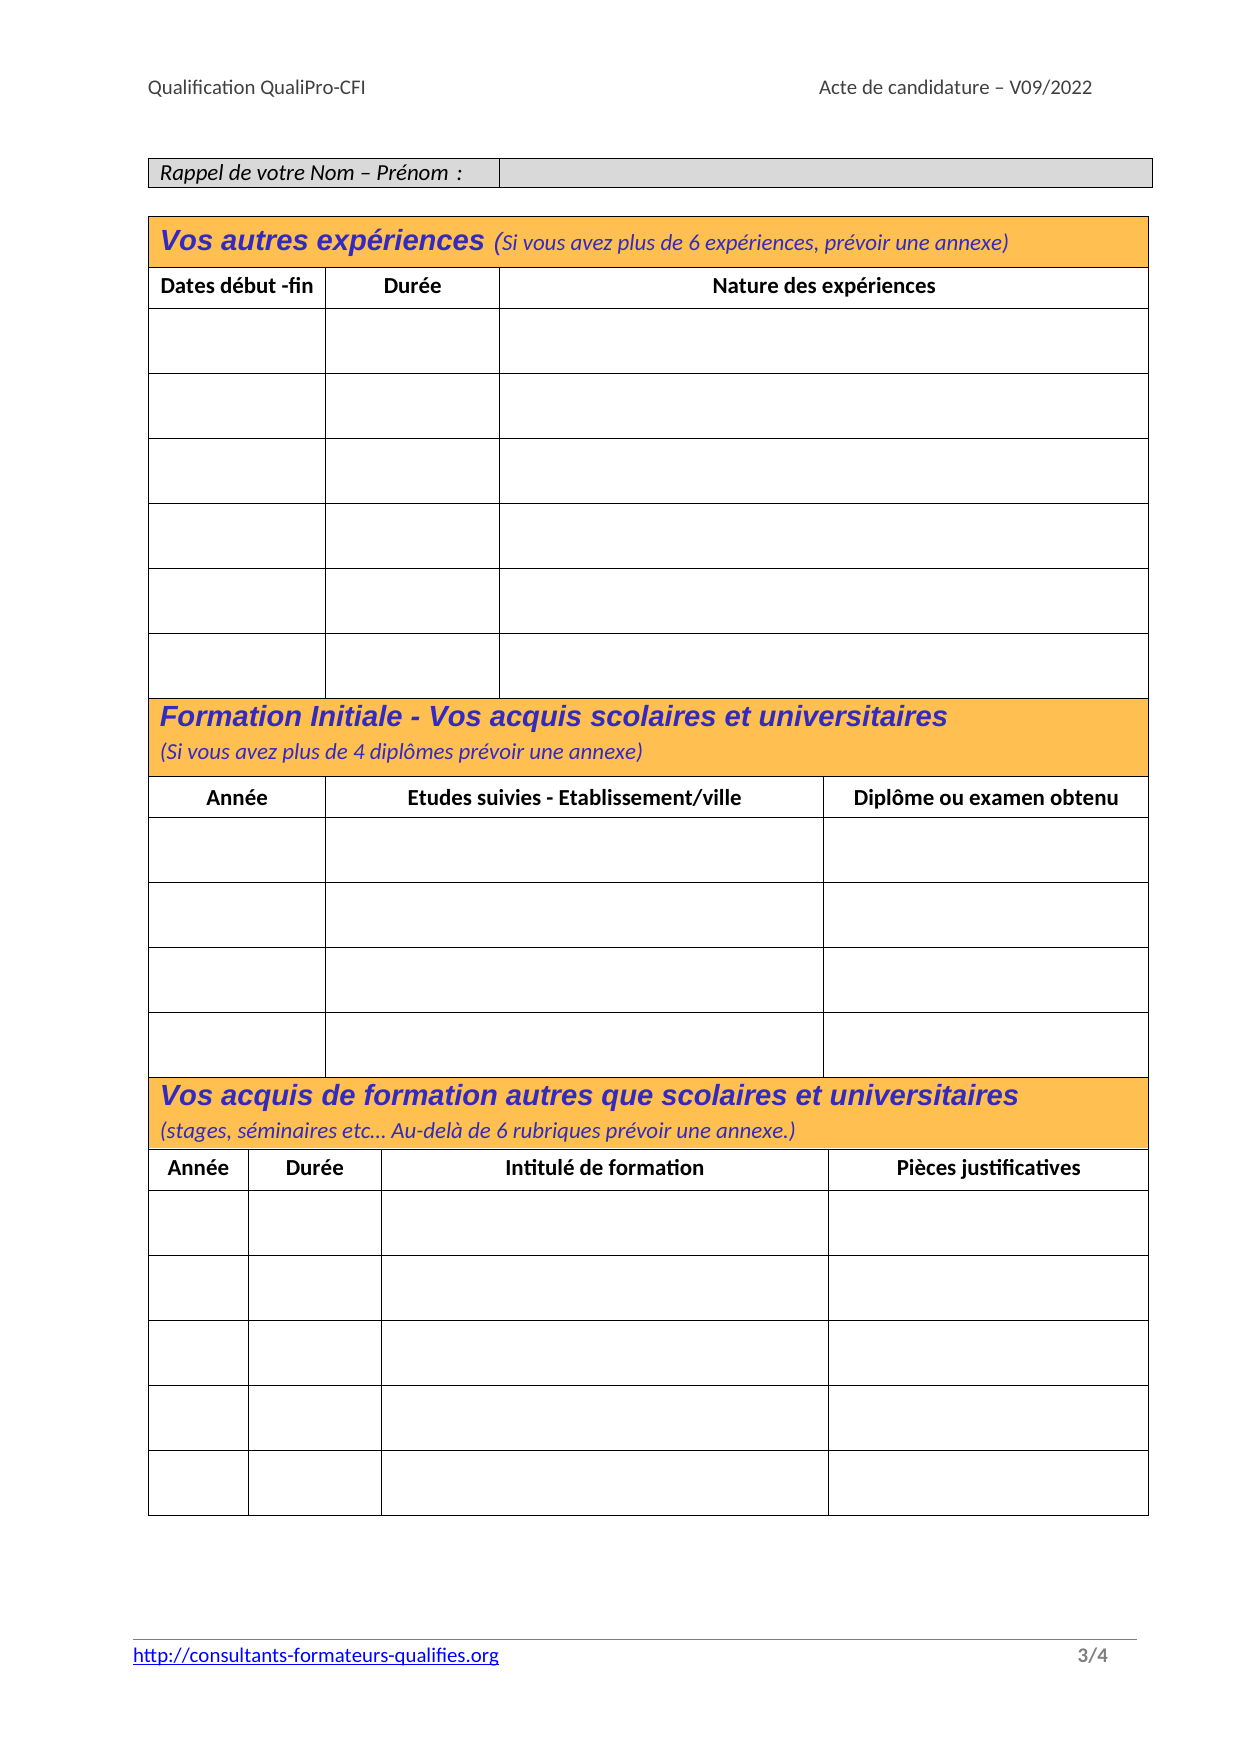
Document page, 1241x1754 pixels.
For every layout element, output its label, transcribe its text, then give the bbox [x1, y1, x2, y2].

table_cell Année [149, 1150, 248, 1190]
table_cell [326, 439, 499, 503]
table_cell [382, 1386, 828, 1450]
table_cell [326, 504, 499, 568]
table_cell [149, 1451, 248, 1515]
table_cell [149, 374, 325, 438]
table_cell [829, 1386, 1148, 1450]
table_cell [149, 634, 325, 698]
table_cell [149, 883, 325, 947]
table_cell [829, 1191, 1148, 1255]
table_cell [149, 504, 325, 568]
table_cell [824, 883, 1148, 947]
table_cell [326, 634, 499, 698]
table_cell [326, 309, 499, 373]
table_header Vos autres expériences (Si vous avez plus de 6 expériences, prévoir une annexe) [149, 217, 1148, 267]
table_cell [149, 948, 325, 1012]
table_cell [326, 818, 823, 882]
table_cell [500, 374, 1148, 438]
table_cell [149, 309, 325, 373]
table_header [500, 159, 1152, 187]
table_cell [824, 818, 1148, 882]
table_cell [149, 1013, 325, 1077]
table_cell [249, 1256, 381, 1320]
table_cell [149, 1256, 248, 1320]
table_cell [326, 1013, 823, 1077]
table_cell [149, 1321, 248, 1385]
table_cell Dates début -fin [149, 268, 325, 308]
table_cell [149, 818, 325, 882]
table_cell Vos acquis de formation autres que scolaires et universitaires (stages, séminaires etc… Au-delà de 6 rubriques prévoir une annexe.) [149, 1078, 1148, 1148]
table_cell [249, 1321, 381, 1385]
table_cell Etudes suivies - Etablissement/ville [326, 777, 823, 817]
table_cell [829, 1321, 1148, 1385]
table_cell [824, 948, 1148, 1012]
table_cell [326, 374, 499, 438]
table_cell Durée [249, 1150, 381, 1190]
table_cell [500, 504, 1148, 568]
table_cell [326, 948, 823, 1012]
table_cell Intitulé de formation [382, 1150, 828, 1190]
table_cell [500, 569, 1148, 633]
table_cell [149, 439, 325, 503]
table_cell Durée [326, 268, 499, 308]
table_cell [829, 1451, 1148, 1515]
table_cell [382, 1451, 828, 1515]
table_cell [382, 1256, 828, 1320]
table_cell [326, 883, 823, 947]
table_cell [149, 1386, 248, 1450]
table_cell Formation Initiale - Vos acquis scolaires et universitaires (Si vous avez plus de 4 diplômes prévoir une annexe) [149, 699, 1148, 776]
table_cell [249, 1191, 381, 1255]
table_cell Nature des expériences [500, 268, 1148, 308]
table_cell Année [149, 777, 325, 817]
table_cell [149, 569, 325, 633]
table_cell [500, 634, 1148, 698]
table_header Rappel de votre Nom – Prénom : [149, 159, 499, 187]
table_cell [149, 1191, 248, 1255]
table_cell [824, 1013, 1148, 1077]
table_cell Diplôme ou examen obtenu [824, 777, 1148, 817]
table_cell [500, 439, 1148, 503]
table_cell Pièces justificatives [829, 1150, 1148, 1190]
table_cell [326, 569, 499, 633]
table_cell [382, 1191, 828, 1255]
table_cell [500, 309, 1148, 373]
table_cell [249, 1386, 381, 1450]
table_cell [249, 1451, 381, 1515]
table_cell [829, 1256, 1148, 1320]
table_cell [382, 1321, 828, 1385]
